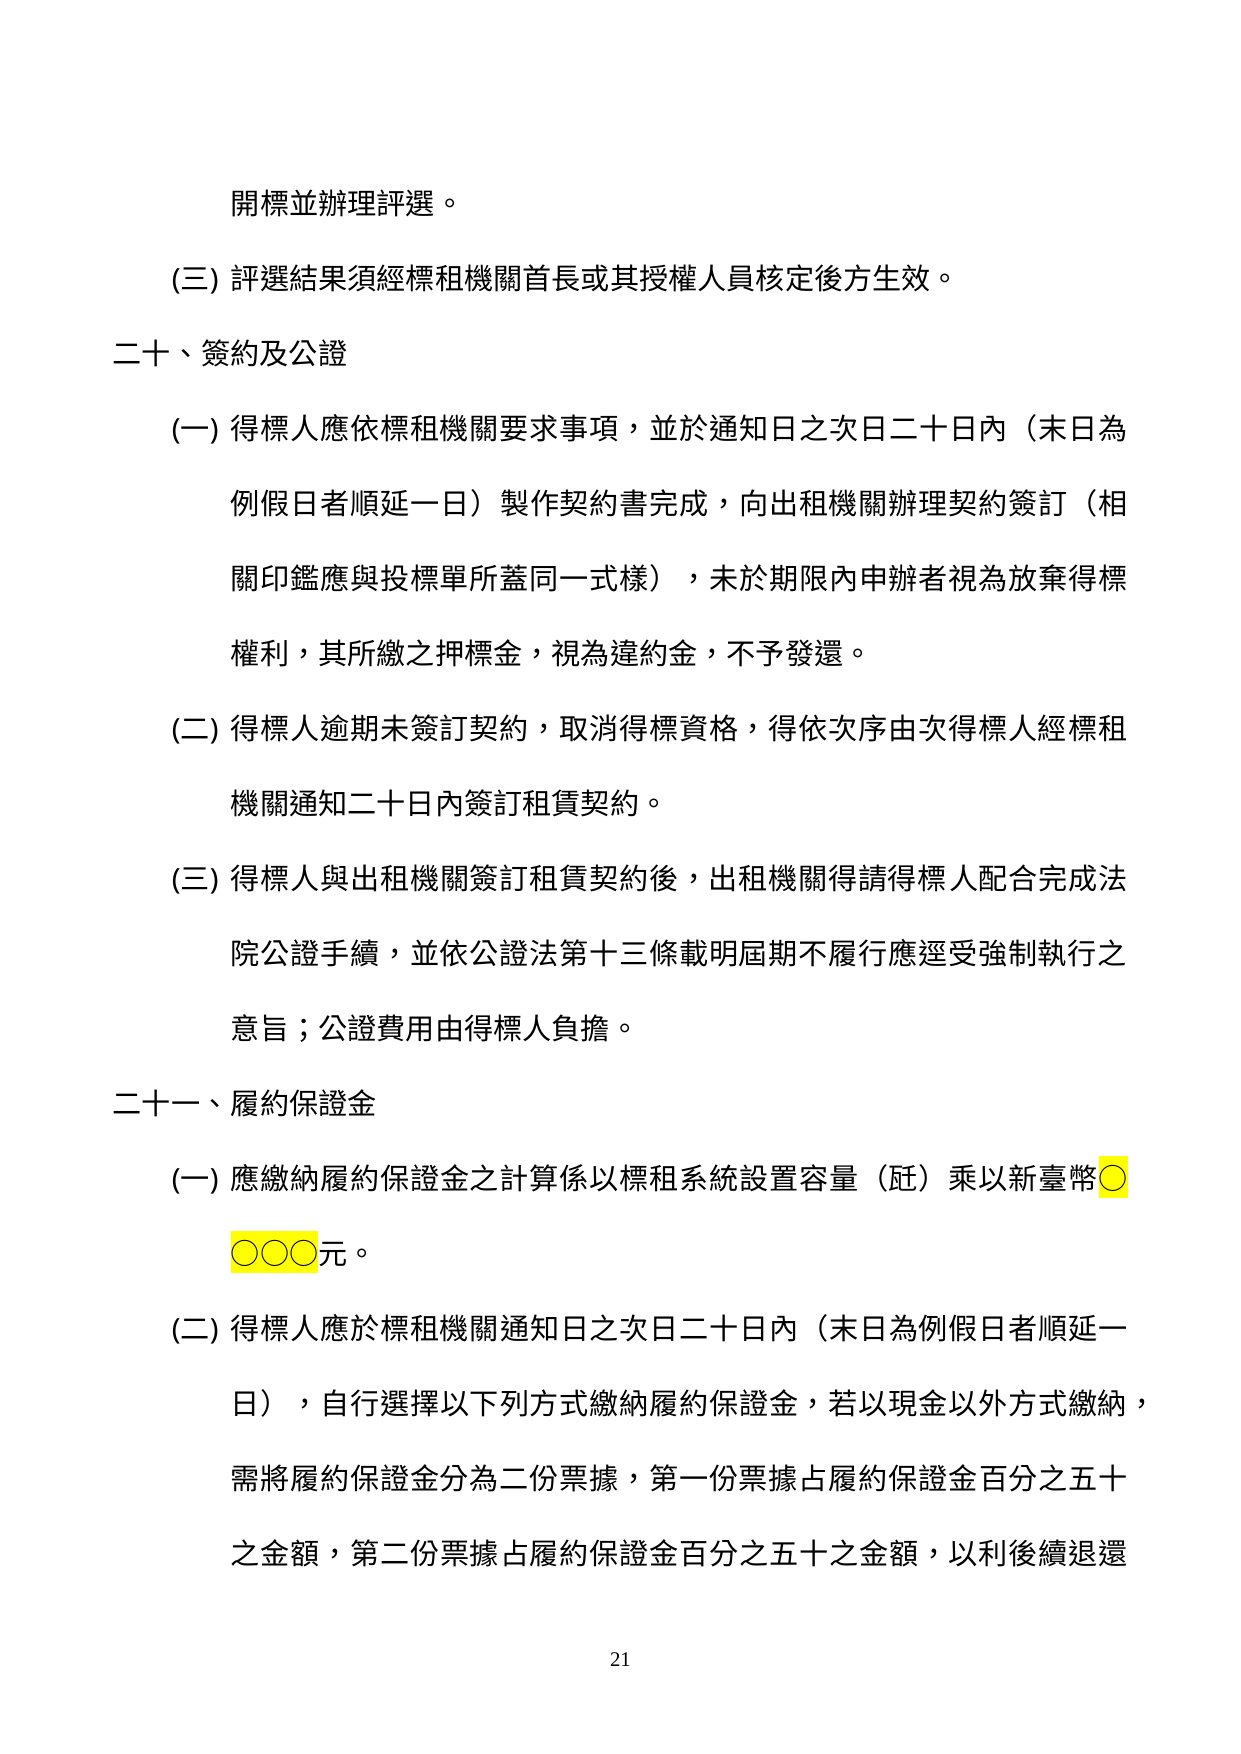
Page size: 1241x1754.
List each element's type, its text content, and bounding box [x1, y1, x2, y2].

list 得標人逾期未簽訂契約，取消得標資格，得依次序由次得標人經標租機關通知二十日內簽訂租賃契約。 [172, 689, 1128, 839]
list 得標人與出租機關簽訂租賃契約後，出租機關得請得標人配合完成法院公證手續，並依公證法第十三條載明屆期不履行應逕受強制執行之意旨；公證費用由得標人負擔。 [172, 839, 1128, 1064]
list 簽約及公證 [112, 314, 1128, 389]
list 評選結果須經標租機關首長或其授權人員核定後方生效。 [172, 239, 1128, 314]
list 得標人應依標租機關要求事項，並於通知日之次日二十日內（末日為例假日者順延一日）製作契約書完成，向出租機關辦理契約簽訂（相關印鑑應與投標單所蓋同一式樣），未於期限內申辦者視為放棄得標權利，其所繳之押標金，視為違約金，不予發還。 [172, 389, 1128, 689]
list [172, 164, 1128, 239]
list 應繳納履約保證金之計算係以標租系統設置容量（瓩）乘以新臺幣○○○○元。 [172, 1139, 1128, 1289]
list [172, 1289, 1128, 1589]
list 履約保證金 [112, 1064, 1128, 1139]
